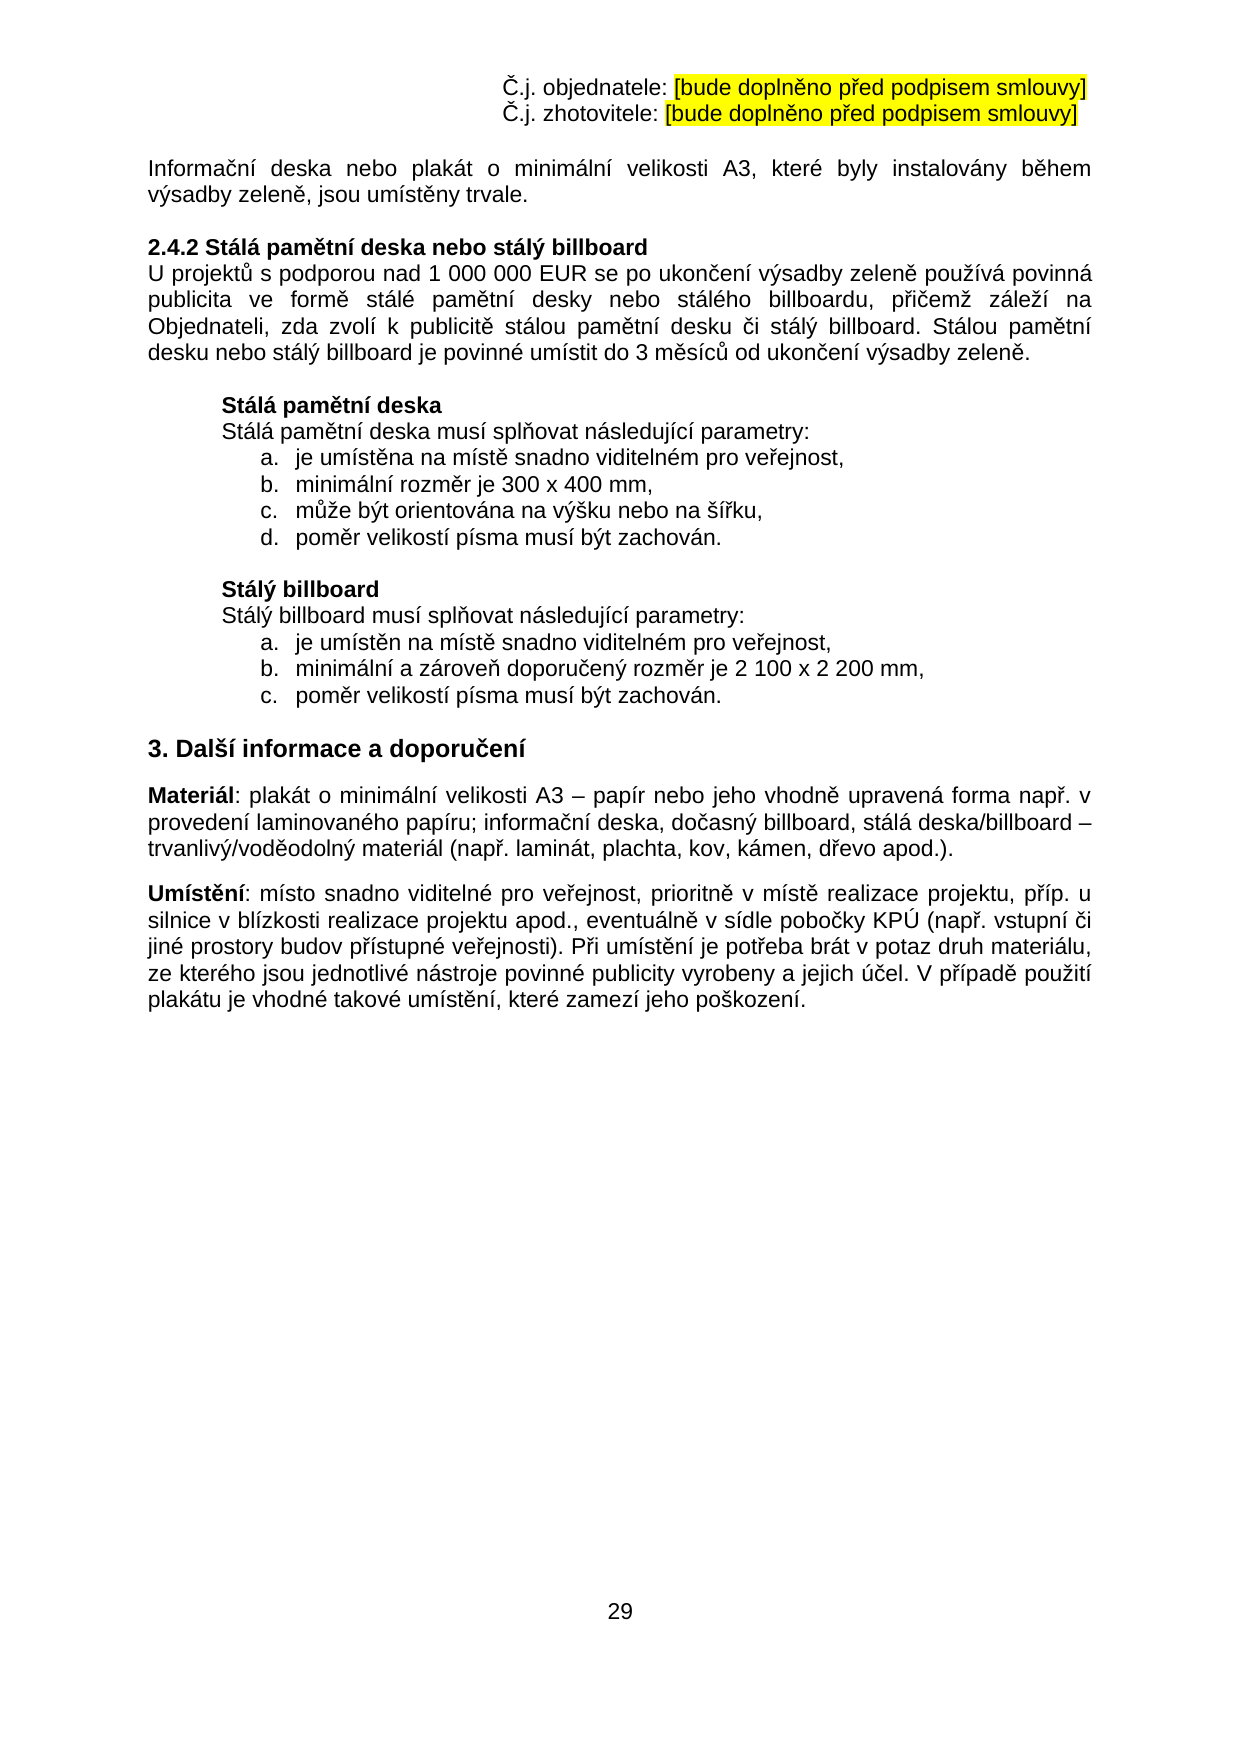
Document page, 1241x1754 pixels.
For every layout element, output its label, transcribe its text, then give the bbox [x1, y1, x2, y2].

text Stálý billboard musí splňovat následující parametry: [148, 602, 1093, 629]
text Stálá pamětní deska [148, 392, 1093, 418]
list je umístěna na místě snadno viditelném pro veřejnost, [260, 444, 1093, 471]
text Materiál: plakát o minimální velikosti A3 – papír nebo jeho vhodně upravená forma např. v provedení laminovaného papíru; informační deska, dočasný billboard, stálá deska/billboard – trvanlivý/voděodolný materiál (např. laminát, plachta, kov, kámen, dřevo apod.). [148, 782, 1093, 861]
list minimální rozměr je 300 x 400 mm, [260, 471, 1093, 497]
text Informační deska nebo plakát o minimální velikosti A3, které byly instalovány během výsadby zeleně, jsou umístěny trvale. [148, 154, 1093, 207]
text 3. Další informace a doporučení [148, 734, 1093, 763]
text Stálý billboard [148, 576, 1093, 602]
text U projektů s podporou nad 1 000 000 EUR se po ukončení výsadby zeleně používá povinná publicita ve formě stálé pamětní desky nebo stálého billboardu, přičemž záleží na Objednateli, zda zvolí k publicitě stálou pamětní desku či stálý billboard. Stálou pamětní desku nebo stálý billboard je povinné umístit do 3 měsíců od ukončení výsadby zeleně. [148, 260, 1093, 365]
list minimální a zároveň doporučený rozměr je 2 100 x 2 200 mm, [260, 655, 1093, 682]
list poměr velikostí písma musí být zachován. [260, 682, 1093, 708]
list může být orientována na výšku nebo na šířku, [260, 497, 1093, 523]
text 2.4.2 Stálá pamětní deska nebo stálý billboard [148, 233, 1093, 260]
list je umístěn na místě snadno viditelném pro veřejnost, [260, 629, 1093, 655]
text Stálá pamětní deska musí splňovat následující parametry: [148, 418, 1093, 444]
list poměr velikostí písma musí být zachován. [260, 523, 1093, 550]
text Umístění: místo snadno viditelné pro veřejnost, prioritně v místě realizace projektu, příp. u silnice v blízkosti realizace projektu apod., eventuálně v sídle pobočky KPÚ (např. vstupní či jiné prostory budov přístupné veřejnosti). Při umístění je potřeba brát v potaz druh materiálu, ze kterého jsou jednotlivé nástroje povinné publicity vyrobeny a jejich účel. V případě použití plakátu je vhodné takové umístění, které zamezí jeho poškození. [148, 880, 1093, 1012]
